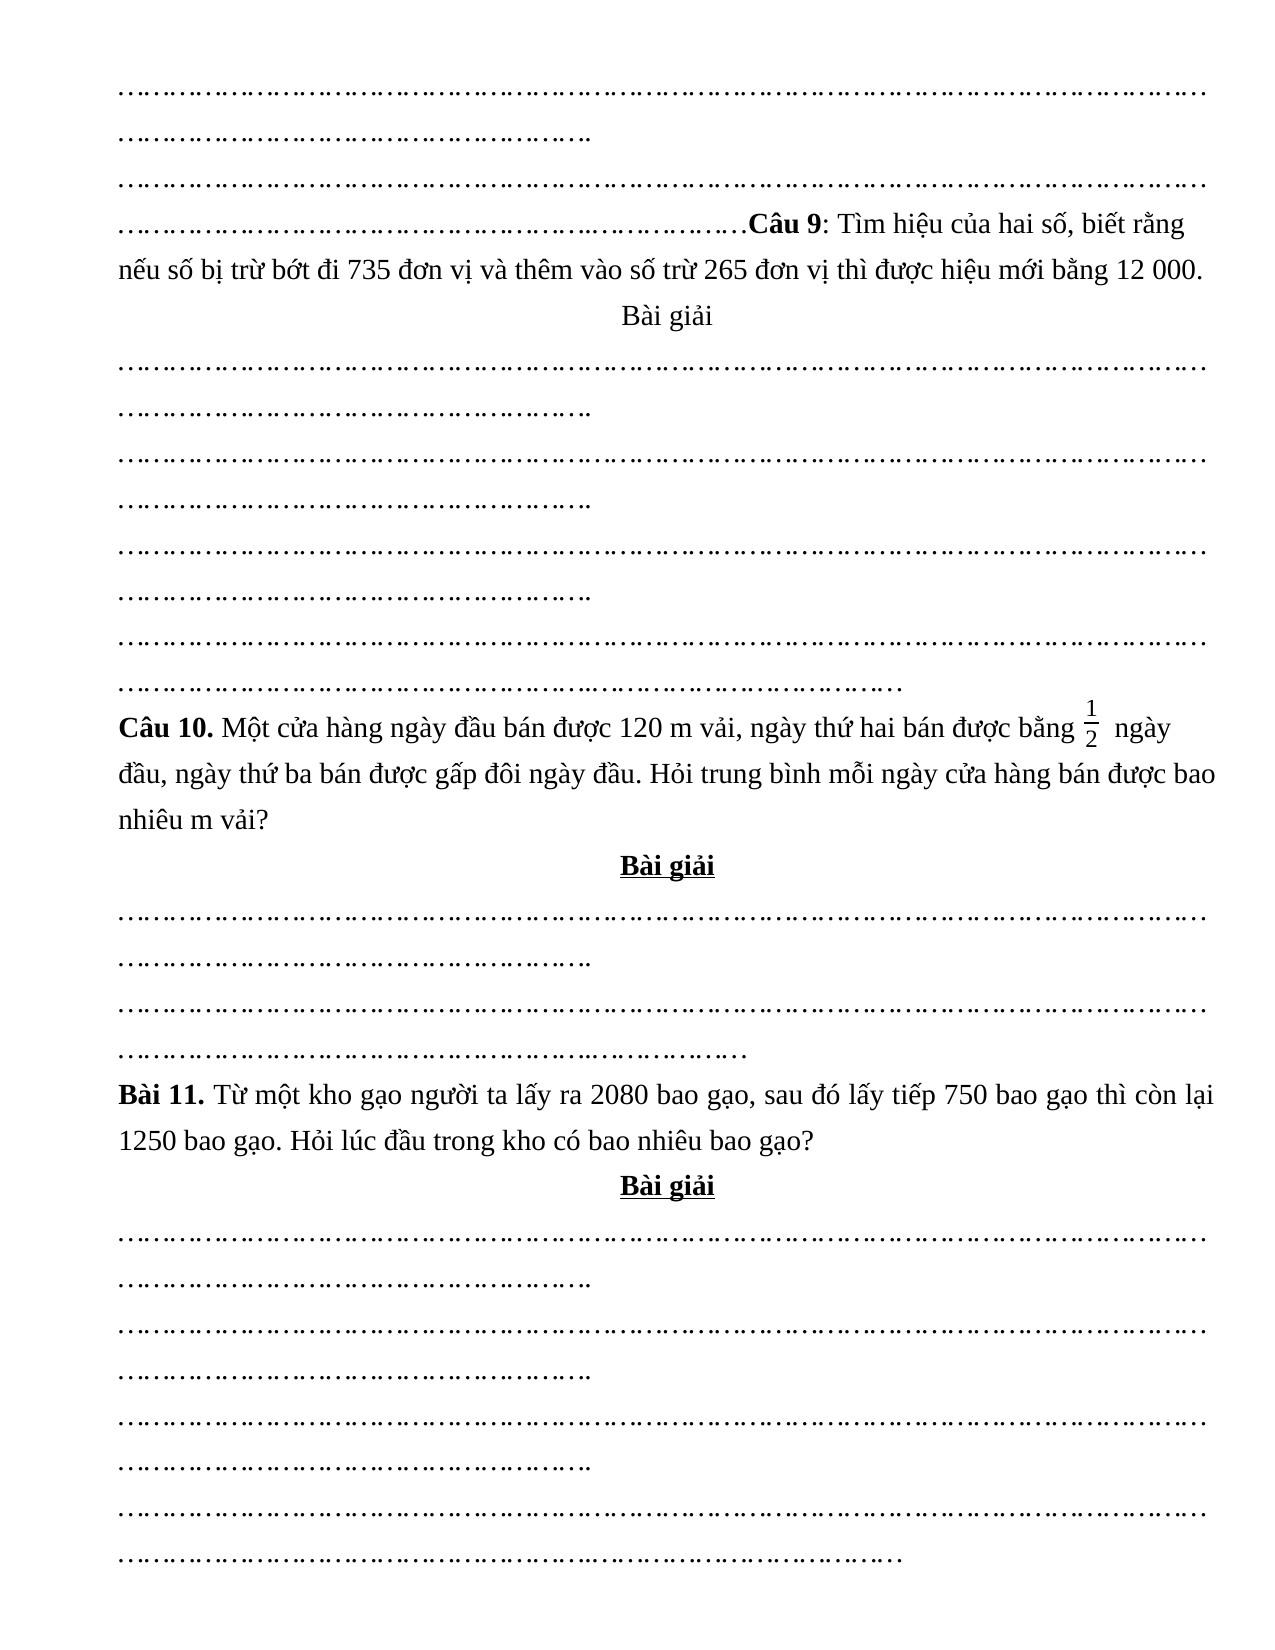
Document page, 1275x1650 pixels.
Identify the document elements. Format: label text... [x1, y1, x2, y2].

text Câu 10. Một cửa hàng ngày đầu bán được 120 m vải, ngày thứ hai bán được bằng ngày đầu, ngày thứ ba bán được gấp đôi ngày đầu. Hỏi trung bình mỗi ngày cửa hàng bán được bao nhiêu m vải? [118, 701, 1216, 838]
text ……………………………………………………………………………………………………………………………………………………………….……………………………………………………………………………………………………………………………………………………………….………………Câu 9: Tìm hiệu của hai số, biết rằng nếu số bị trừ bớt đi 735 đơn vị và thêm vào số trừ 265 đơn vị thì được hiệu mới bằng 12 000. [118, 59, 1216, 288]
text Bài giải [118, 1159, 1216, 1205]
text ……………………………………………………………………………………………………………………………………………………………….……………………………………………………………………………………………………………………………………………………………….……………… [118, 884, 1216, 1067]
text Bài giải [118, 838, 1216, 884]
text Bài giải [118, 288, 1216, 334]
text Bài 11. Từ một kho gạo người ta lấy ra 2080 bao gạo, sau đó lấy tiếp 750 bao gạo thì còn lại 1250 bao gạo. Hỏi lúc đầu trong kho có bao nhiêu bao gạo? [118, 1067, 1216, 1159]
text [118, 1205, 1216, 1572]
